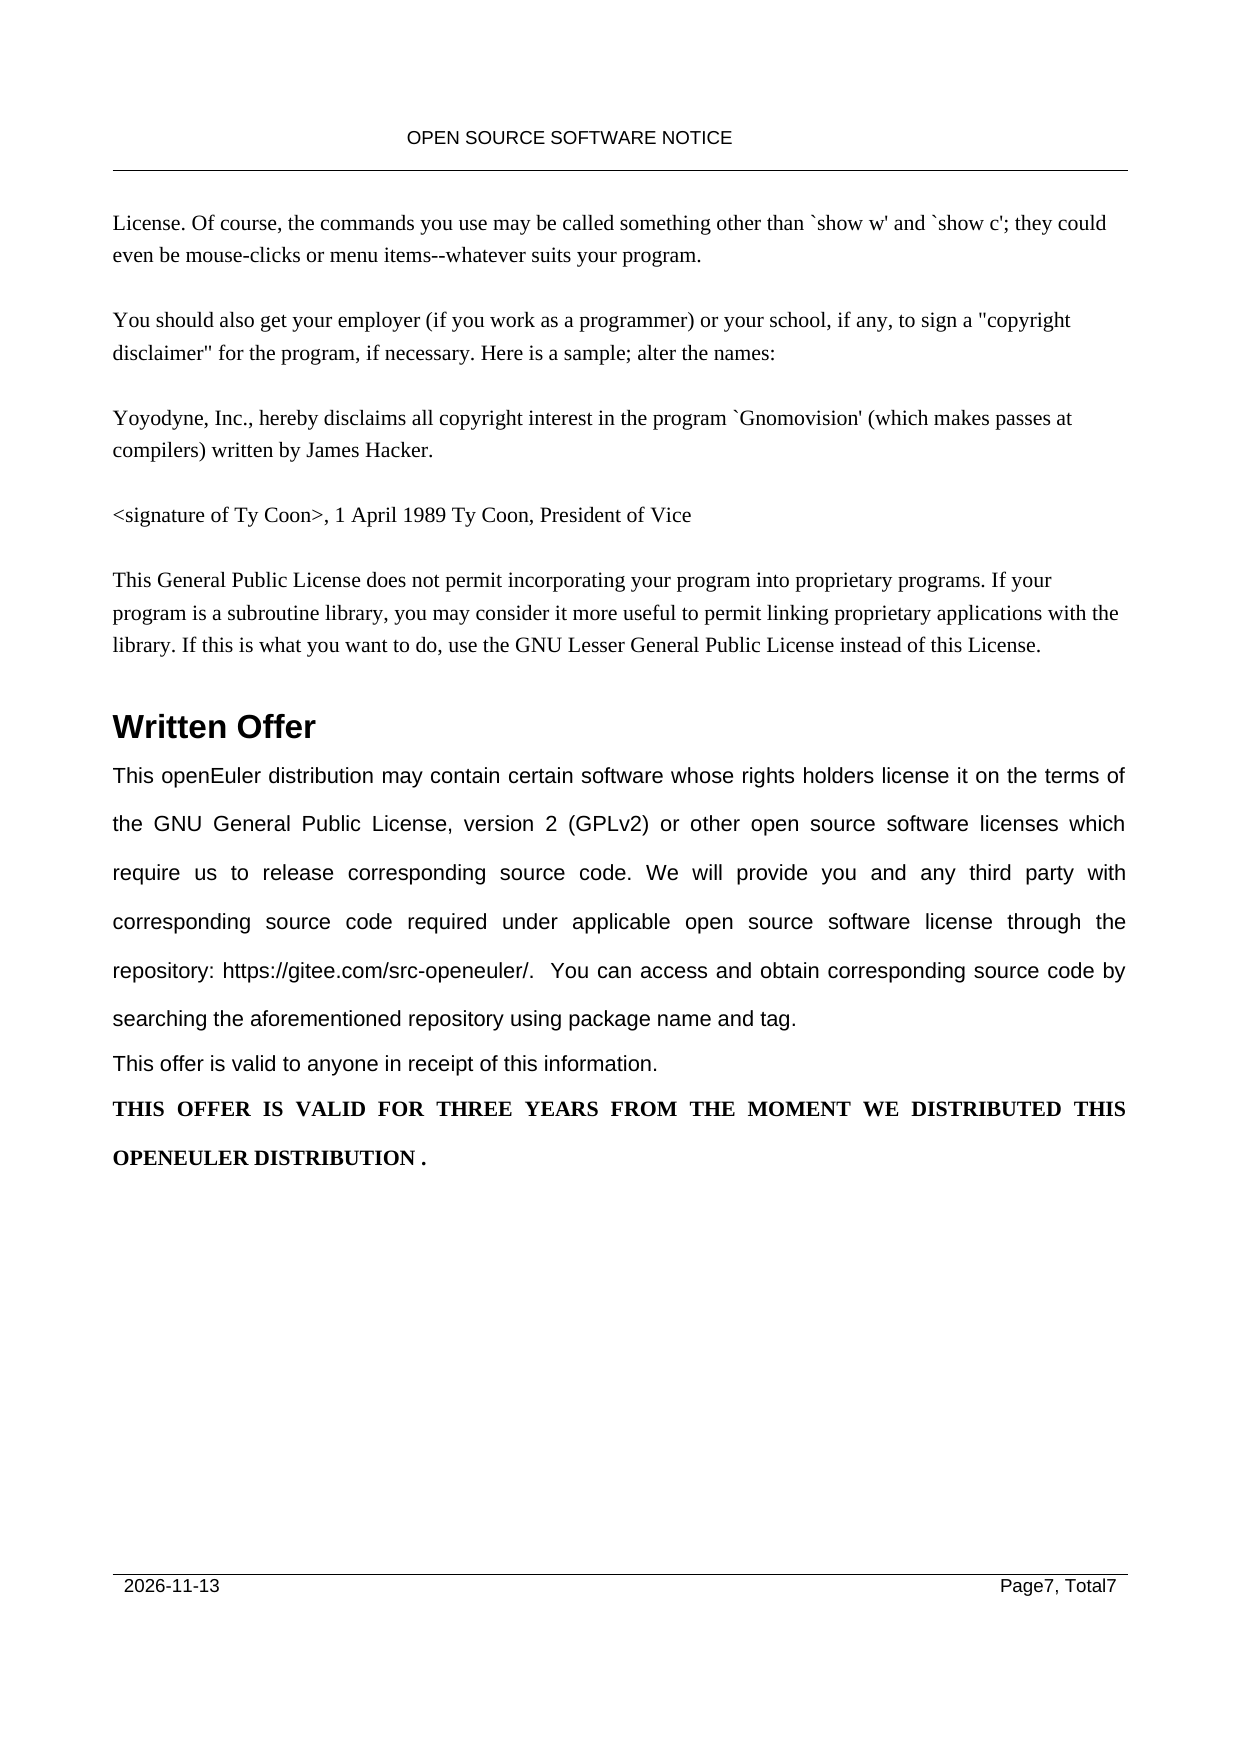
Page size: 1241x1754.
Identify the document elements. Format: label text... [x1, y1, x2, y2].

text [112, 206, 1128, 271]
text This openEuler distribution may contain certain software whose rights holders license it on the terms of the GNU General Public License, version 2 (GPLv2) or other open source software licenses which require us to release corresponding source code. We will provide you and any third party with corresponding source code required under applicable open source software license through the repository: https://gitee.com/src-openeuler/. You can access and obtain corresponding source code by searching the aforementioned repository using package name and tag. [112, 759, 1128, 1035]
text This offer is valid to anyone in receipt of this information. [112, 1048, 1128, 1080]
text <signature of Ty Coon>, 1 April 1989 Ty Coon, President of Vice [112, 499, 1128, 531]
text THIS OFFER IS VALID FOR THREE YEARS FROM THE MOMENT WE DISTRIBUTED THIS OPENEULER DISTRIBUTION . [112, 1093, 1128, 1174]
text This General Public License does not permit incorporating your program into proprietary programs. If your program is a subroutine library, you may consider it more useful to permit linking proprietary applications with the library. If this is what you want to do, use the GNU Lesser General Public License instead of this License. [112, 564, 1128, 694]
text You should also get your employer (if you work as a programmer) or your school, if any, to sign a "copyright disclaimer" for the program, if necessary. Here is a sample; alter the names: [112, 304, 1128, 369]
text Yoyodyne, Inc., hereby disclaims all copyright interest in the program `Gnomovision' (which makes passes at compilers) written by James Hacker. [112, 401, 1128, 466]
text Written Offer [112, 694, 1128, 759]
